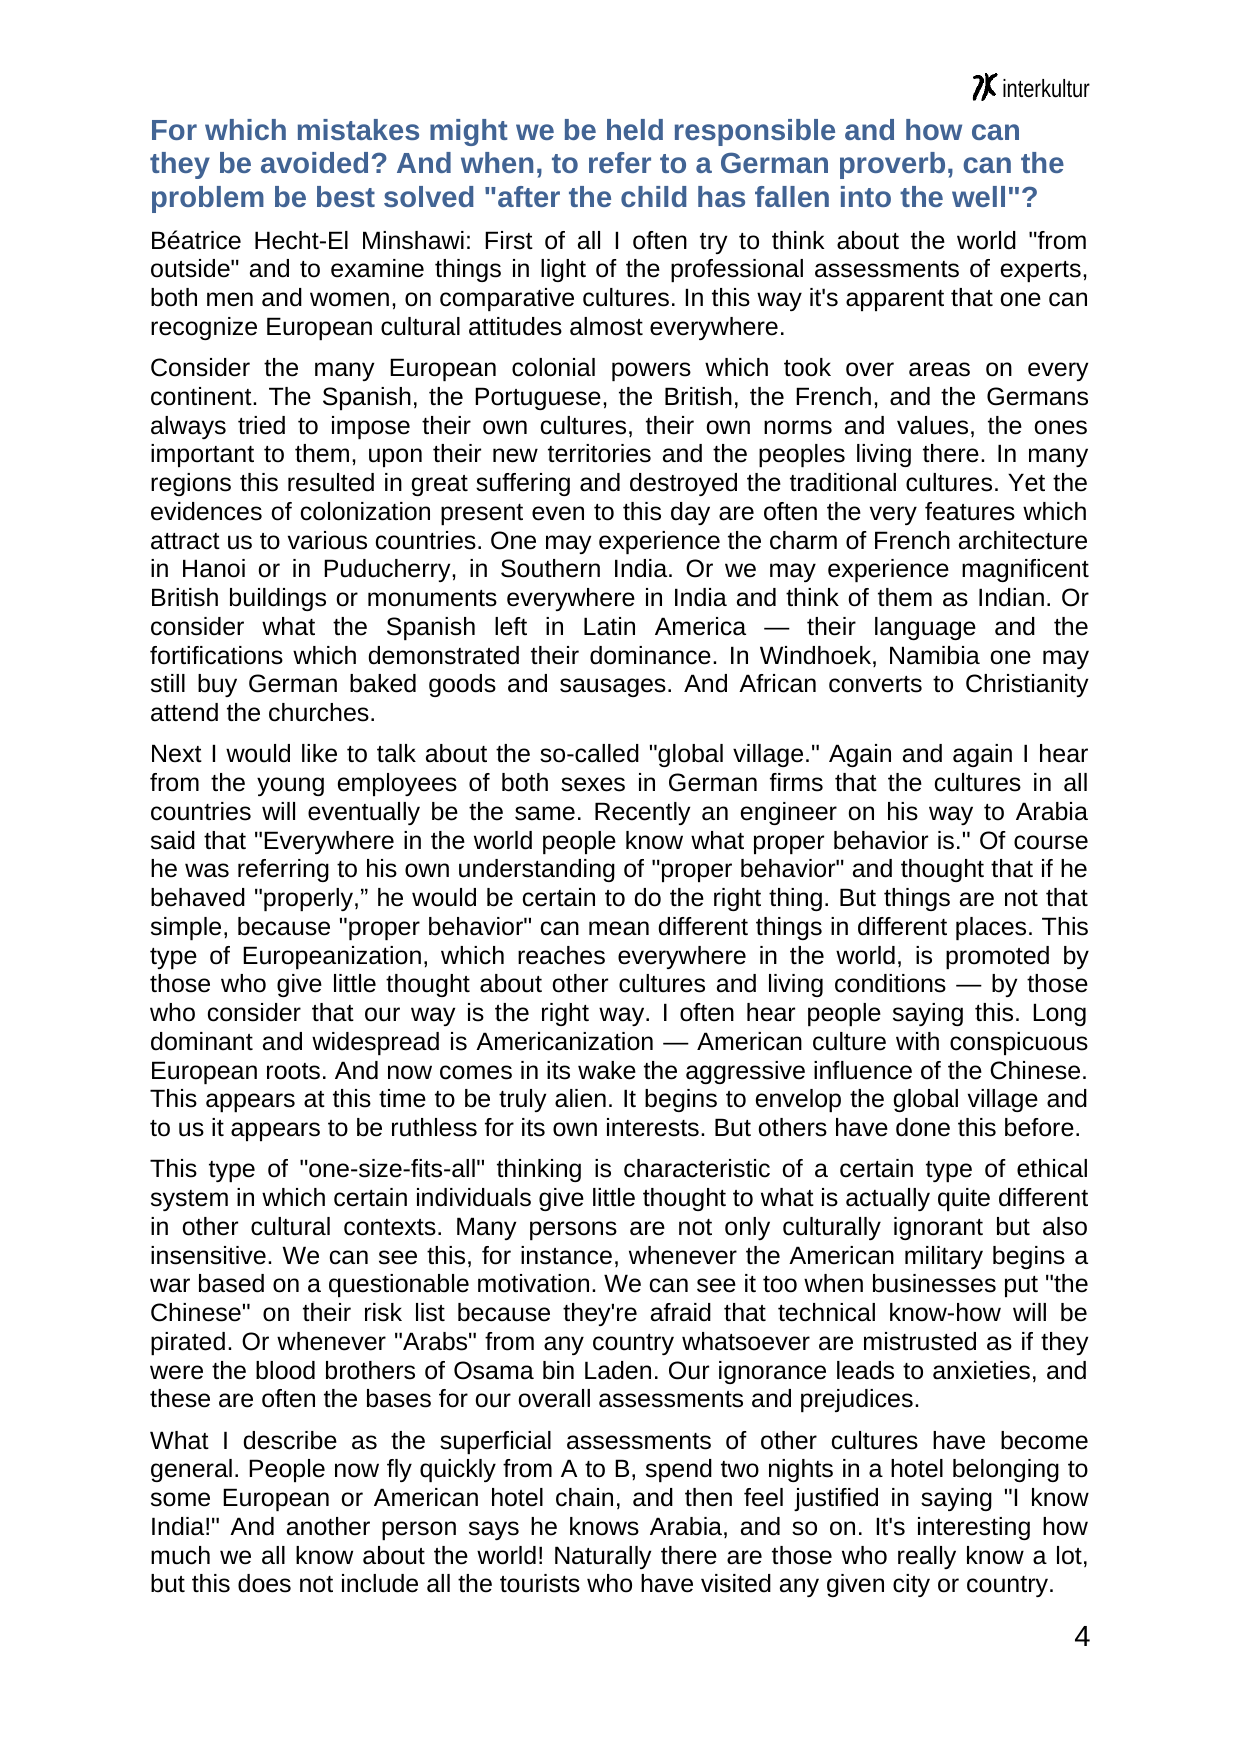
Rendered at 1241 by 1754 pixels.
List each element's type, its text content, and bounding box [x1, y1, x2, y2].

picture [972, 73, 998, 101]
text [150, 112, 1090, 213]
text What I describe as the superficial assessments of other cultures have become general. People now fly quickly from A to B, spend two nights in a hotel belonging to some European or American hotel chain, and then feel justified in saying "I know India!" And another person says he knows Arabia, and so on. It's interesting how much we all know about the world! Naturally there are those who really know a lot, but this does not include all the tourists who have visited any given city or country. [150, 1426, 1090, 1598]
text Next I would like to talk about the so-called "global village." Again and again I hear from the young employees of both sexes in German firms that the cultures in all countries will eventually be the same. Recently an engineer on his way to Arabia said that "Everywhere in the world people know what proper behavior is." Of course he was referring to his own understanding of "proper behavior" and thought that if he behaved "properly,” he would be certain to do the right thing. But things are not that simple, because "proper behavior" can mean different things in different places. This type of Europeanization, which reaches everywhere in the world, is promoted by those who give little thought about other cultures and living conditions — by those who consider that our way is the right way. I often hear people saying this. Long dominant and widespread is Americanization — American culture with conspicuous European roots. And now comes in its wake the aggressive influence of the Chinese. This appears at this time to be truly alien. It begins to envelop the global village and to us it appears to be ruthless for its own interests. But others have done this before. [150, 739, 1090, 1142]
text Consider the many European colonial powers which took over areas on every continent. The Spanish, the Portuguese, the British, the French, and the Germans always tried to impose their own cultures, their own norms and values, the ones important to them, upon their new territories and the peoples living there. In many regions this resulted in great suffering and destroyed the traditional cultures. Yet the evidences of colonization present even to this day are often the very features which attract us to various countries. One may experience the charm of French architecture in Hanoi or in Puducherry, in Southern India. Or we may experience magnificent British buildings or monuments everywhere in India and think of them as Indian. Or consider what the Spanish left in Latin America — their language and the fortifications which demonstrated their dominance. In Windhoek, Namibia one may still buy German baked goods and sausages. And African converts to Christianity attend the churches. [150, 353, 1090, 727]
text Béatrice Hecht-El Minshawi: First of all I often try to think about the world "from outside" and to examine things in light of the professional assessments of experts, both men and women, on comparative cultures. In this way it's apparent that one can recognize European cultural attitudes almost everywhere. [150, 226, 1090, 341]
text This type of "one-size-fits-all" thinking is characteristic of a certain type of ethical system in which certain individuals give little thought to what is actually quite different in other cultural contexts. Many persons are not only culturally ignorant but also insensitive. We can see this, for instance, whenever the American military begins a war based on a questionable motivation. We can see it too when businesses put "the Chinese" on their risk list because they're afraid that technical know-how will be pirated. Or whenever "Arabs" from any country whatsoever are mistrusted as if they were the blood brothers of Osama bin Laden. Our ignorance leads to anxieties, and these are often the bases for our overall assessments and prejudices. [150, 1154, 1090, 1413]
